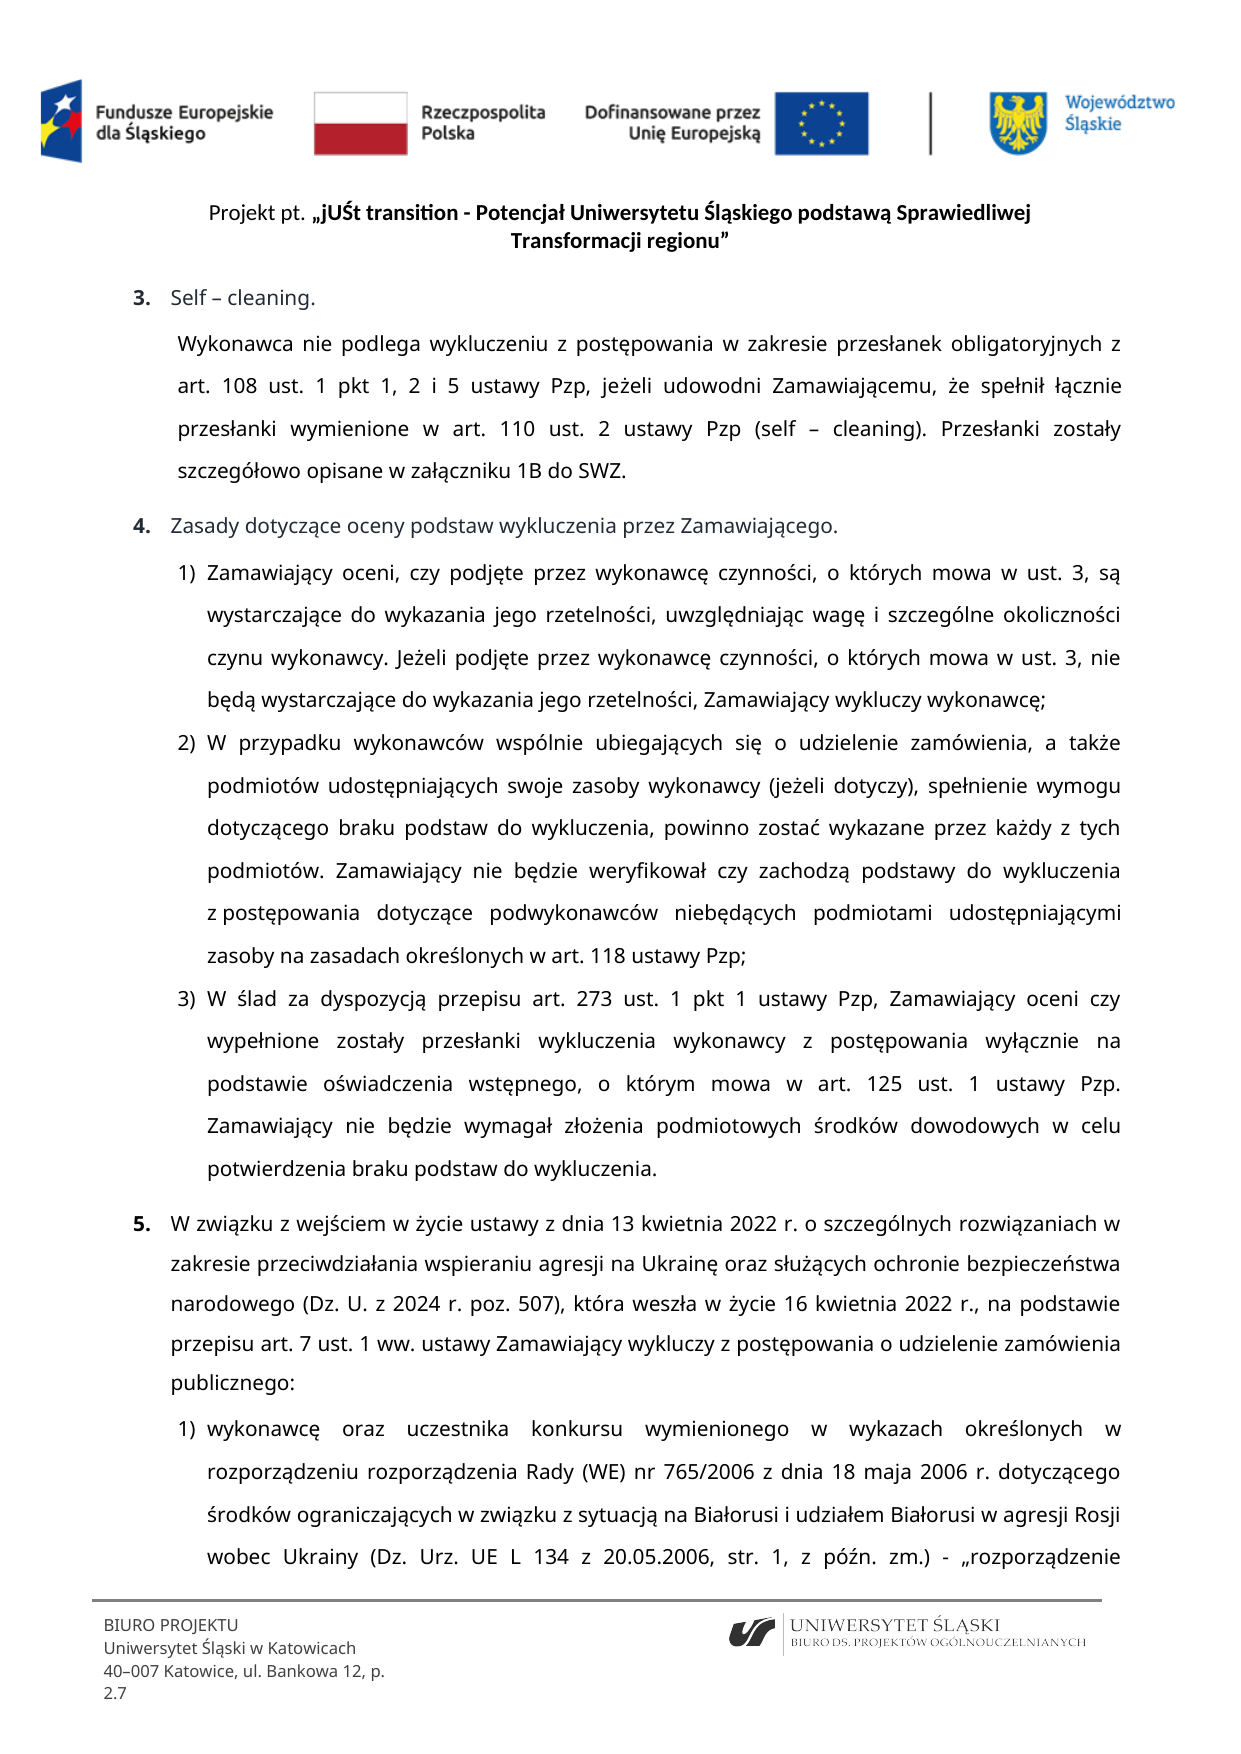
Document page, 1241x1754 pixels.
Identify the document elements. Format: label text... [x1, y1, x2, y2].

list W przypadku wykonawców wspólnie ubiegających się o udzielenie zamówienia, a także podmiotów udostępniających swoje zasoby wykonawcy (jeżeli dotyczy), spełnienie wymogu dotyczącego braku podstaw do wykluczenia, powinno zostać wykazane przez każdy z tych podmiotów. Zamawiający nie będzie weryfikował czy zachodzą podstawy do wykluczenia z postępowania dotyczące podwykonawców niebędących podmiotami udostępniającymi zasoby na zasadach określonych w art. 118 ustawy Pzp; [177, 728, 1122, 969]
list Zamawiający oceni, czy podjęte przez wykonawcę czynności, o których mowa w ust. 3, są wystarczające do wykazania jego rzetelności, uwzględniając wagę i szczególne okoliczności czynu wykonawcy. Jeżeli podjęte przez wykonawcę czynności, o których mowa w ust. 3, nie będą wystarczające do wykazania jego rzetelności, Zamawiający wykluczy wykonawcę; [177, 558, 1122, 714]
picture [40, 79, 1175, 163]
text Wykonawca nie podlega wykluczeniu z postępowania w zakresie przesłanek obligatoryjnych z art. 108 ust. 1 pkt 1, 2 i 5 ustawy Pzp, jeżeli udowodni Zamawiającemu, że spełnił łącznie przesłanki wymienione w art. 110 ust. 2 ustawy Pzp (self – cleaning). Przesłanki zostały szczegółowo opisane w załączniku 1B do SWZ. [177, 329, 1122, 485]
subtitle Self – cleaning. [133, 283, 1122, 311]
list W ślad za dyspozycją przepisu art. 273 ust. 1 pkt 1 ustawy Pzp, Zamawiający oceni czy wypełnione zostały przesłanki wykluczenia wykonawcy z postępowania wyłącznie na podstawie oświadczenia wstępnego, o którym mowa w art. 125 ust. 1 ustawy Pzp. Zamawiający nie będzie wymagał złożenia podmiotowych środków dowodowych w celu potwierdzenia braku podstaw do wykluczenia. [177, 984, 1122, 1183]
subtitle Zasady dotyczące oceny podstaw wykluczenia przez Zamawiającego. [133, 512, 1122, 540]
subtitle W związku z wejściem w życie ustawy z dnia 13 kwietnia 2022 r. o szczególnych rozwiązaniach w zakresie przeciwdziałania wspieraniu agresji na Ukrainę oraz służących ochronie bezpieczeństwa narodowego (Dz. U. z 2024 r. poz. 507), która weszła w życie 16 kwietnia 2022 r., na podstawie przepisu art. 7 ust. 1 ww. ustawy Zamawiający wykluczy z postępowania o udzielenie zamówienia publicznego: [133, 1209, 1122, 1397]
